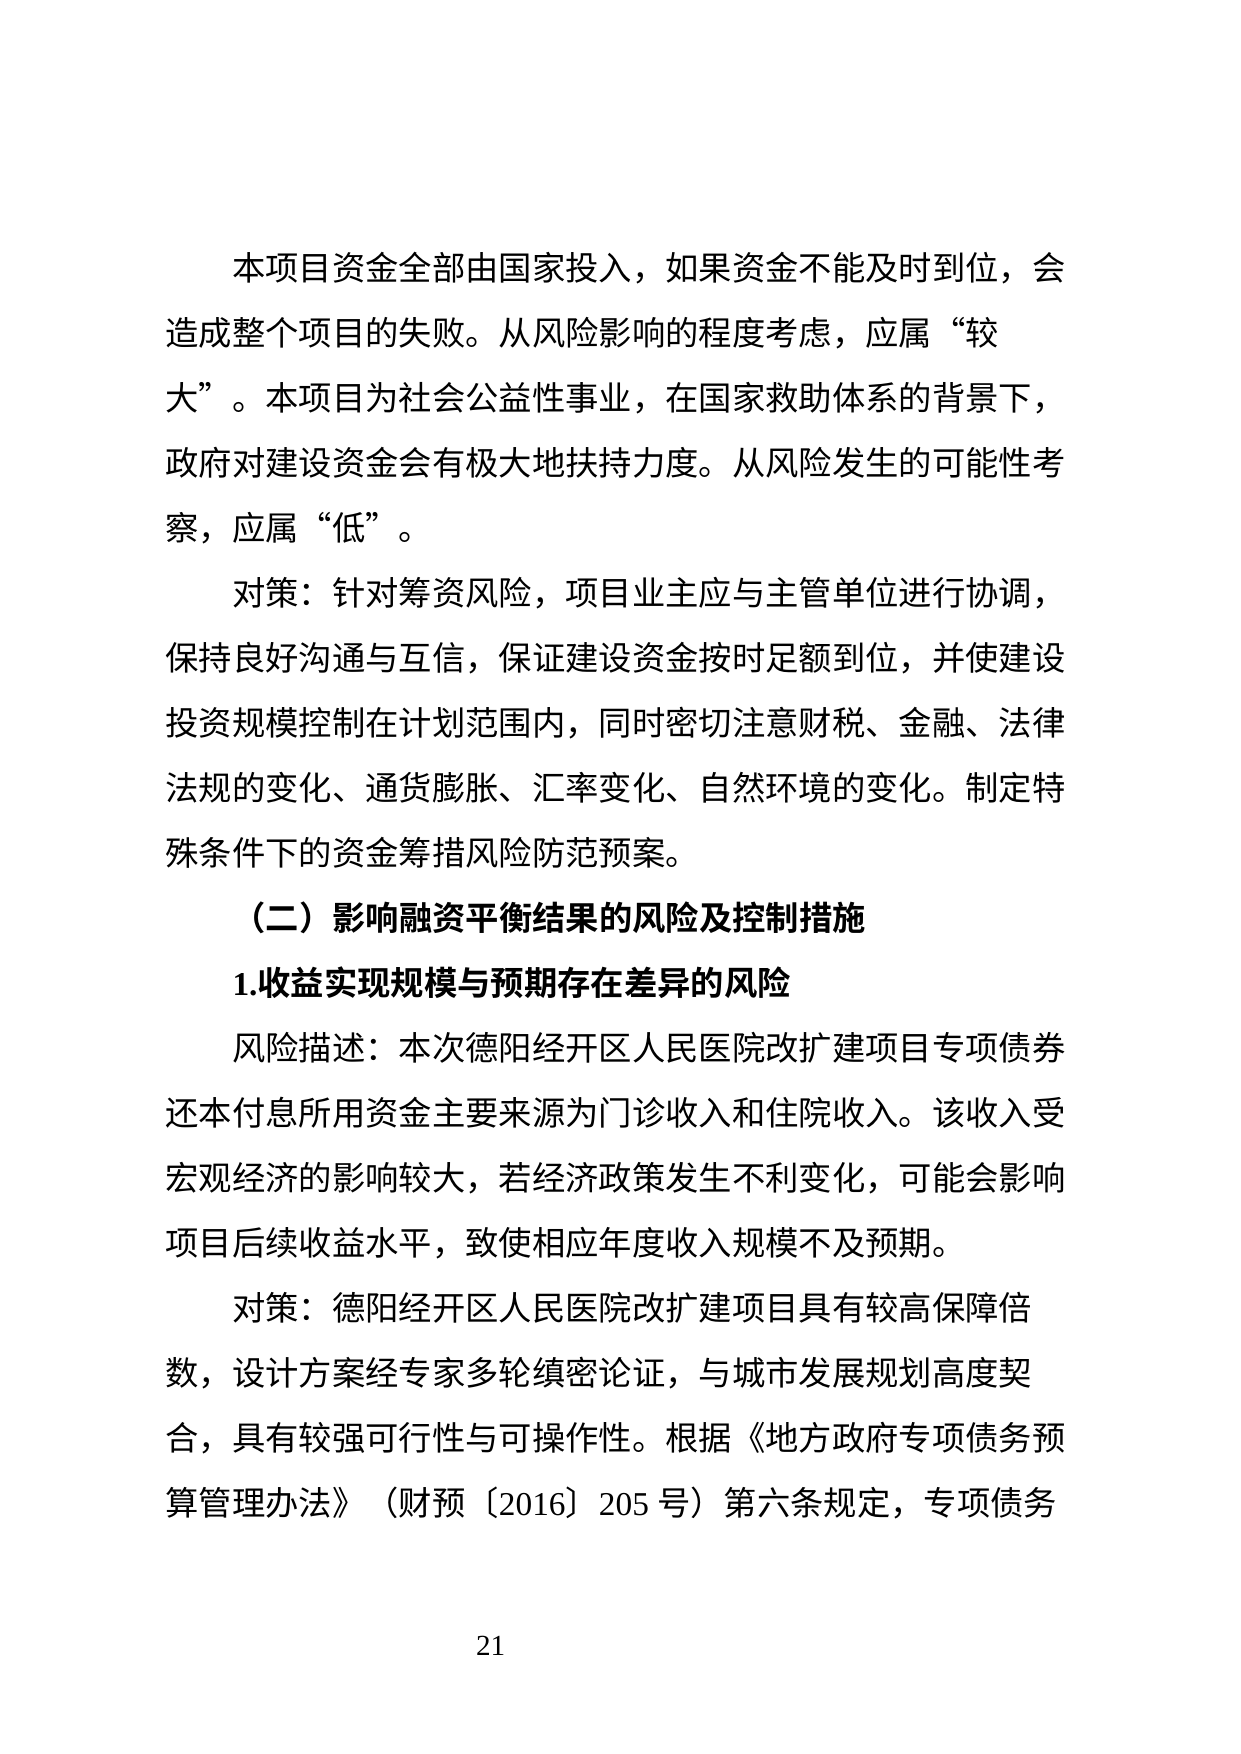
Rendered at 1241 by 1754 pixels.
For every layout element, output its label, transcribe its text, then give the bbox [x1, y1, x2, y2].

text 对策：针对筹资风险，项目业主应与主管单位进行协调，保持良好沟通与互信，保证建设资金按时足额到位，并使建设投资规模控制在计划范围内，同时密切注意财税、金融、法律法规的变化、通货膨胀、汇率变化、自然环境的变化。制定特殊条件下的资金筹措风险防范预案。 [165, 558, 1087, 883]
text 1.收益实现规模与预期存在差异的风险 [165, 948, 1087, 1013]
text （二）影响融资平衡结果的风险及控制措施 [165, 883, 1087, 948]
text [165, 1273, 1087, 1533]
text 风险描述：本次德阳经开区人民医院改扩建项目专项债券还本付息所用资金主要来源为门诊收入和住院收入。该收入受宏观经济的影响较大，若经济政策发生不利变化，可能会影响项目后续收益水平，致使相应年度收入规模不及预期。 [165, 1013, 1087, 1273]
text 本项目资金全部由国家投入，如果资金不能及时到位，会造成整个项目的失败。从风险影响的程度考虑，应属“较大”。本项目为社会公益性事业，在国家救助体系的背景下，政府对建设资金会有极大地扶持力度。从风险发生的可能性考察，应属“低”。 [165, 233, 1087, 558]
